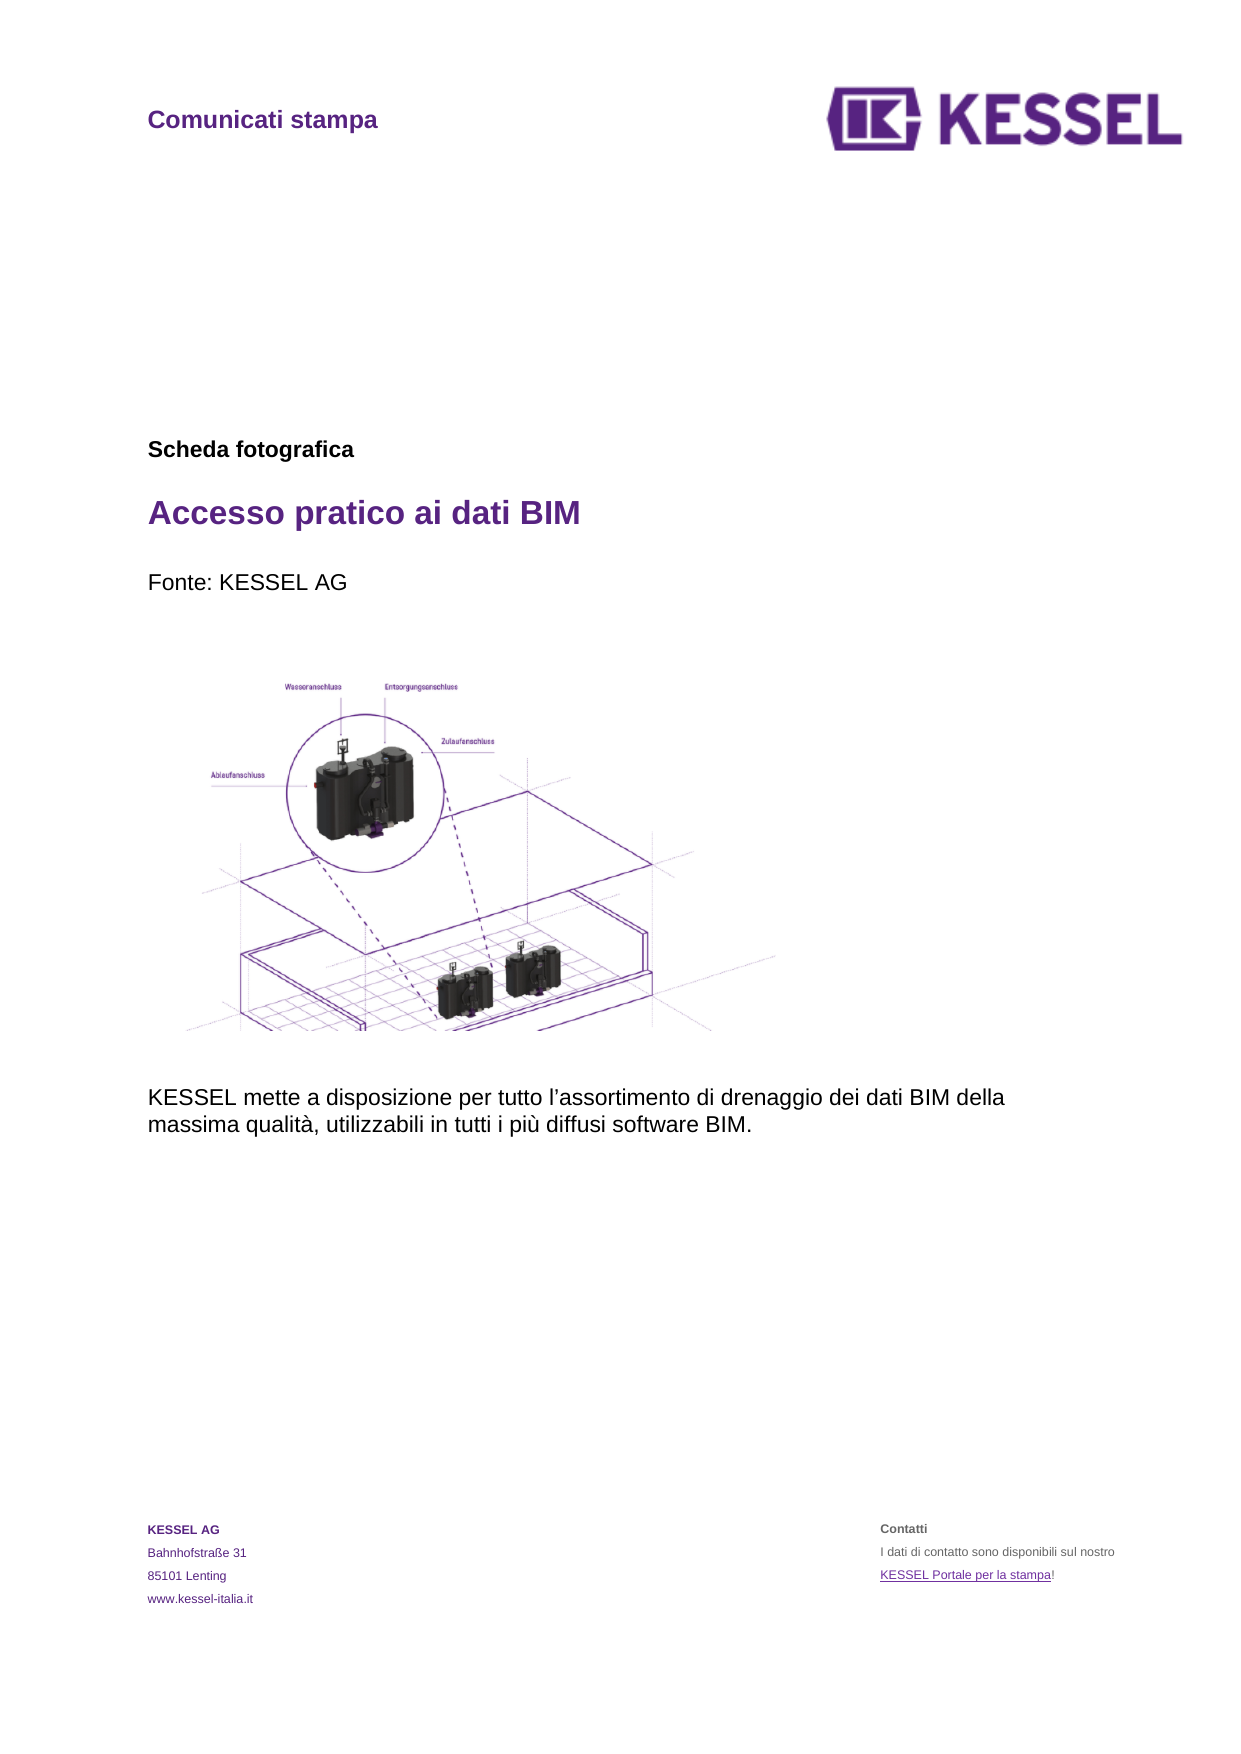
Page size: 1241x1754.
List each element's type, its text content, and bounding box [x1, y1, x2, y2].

text Accesso pratico ai dati BIM [148, 497, 1092, 531]
picture [147, 647, 787, 1061]
subtitle Scheda fotografica [148, 431, 1092, 464]
text Fonte: KESSEL AG [148, 564, 1092, 597]
text KESSEL mette a disposizione per tutto l’assortimento di drenaggio dei dati BIM della massima qualità, utilizzabili in tutti i più diffusi software BIM. [148, 1084, 1092, 1137]
